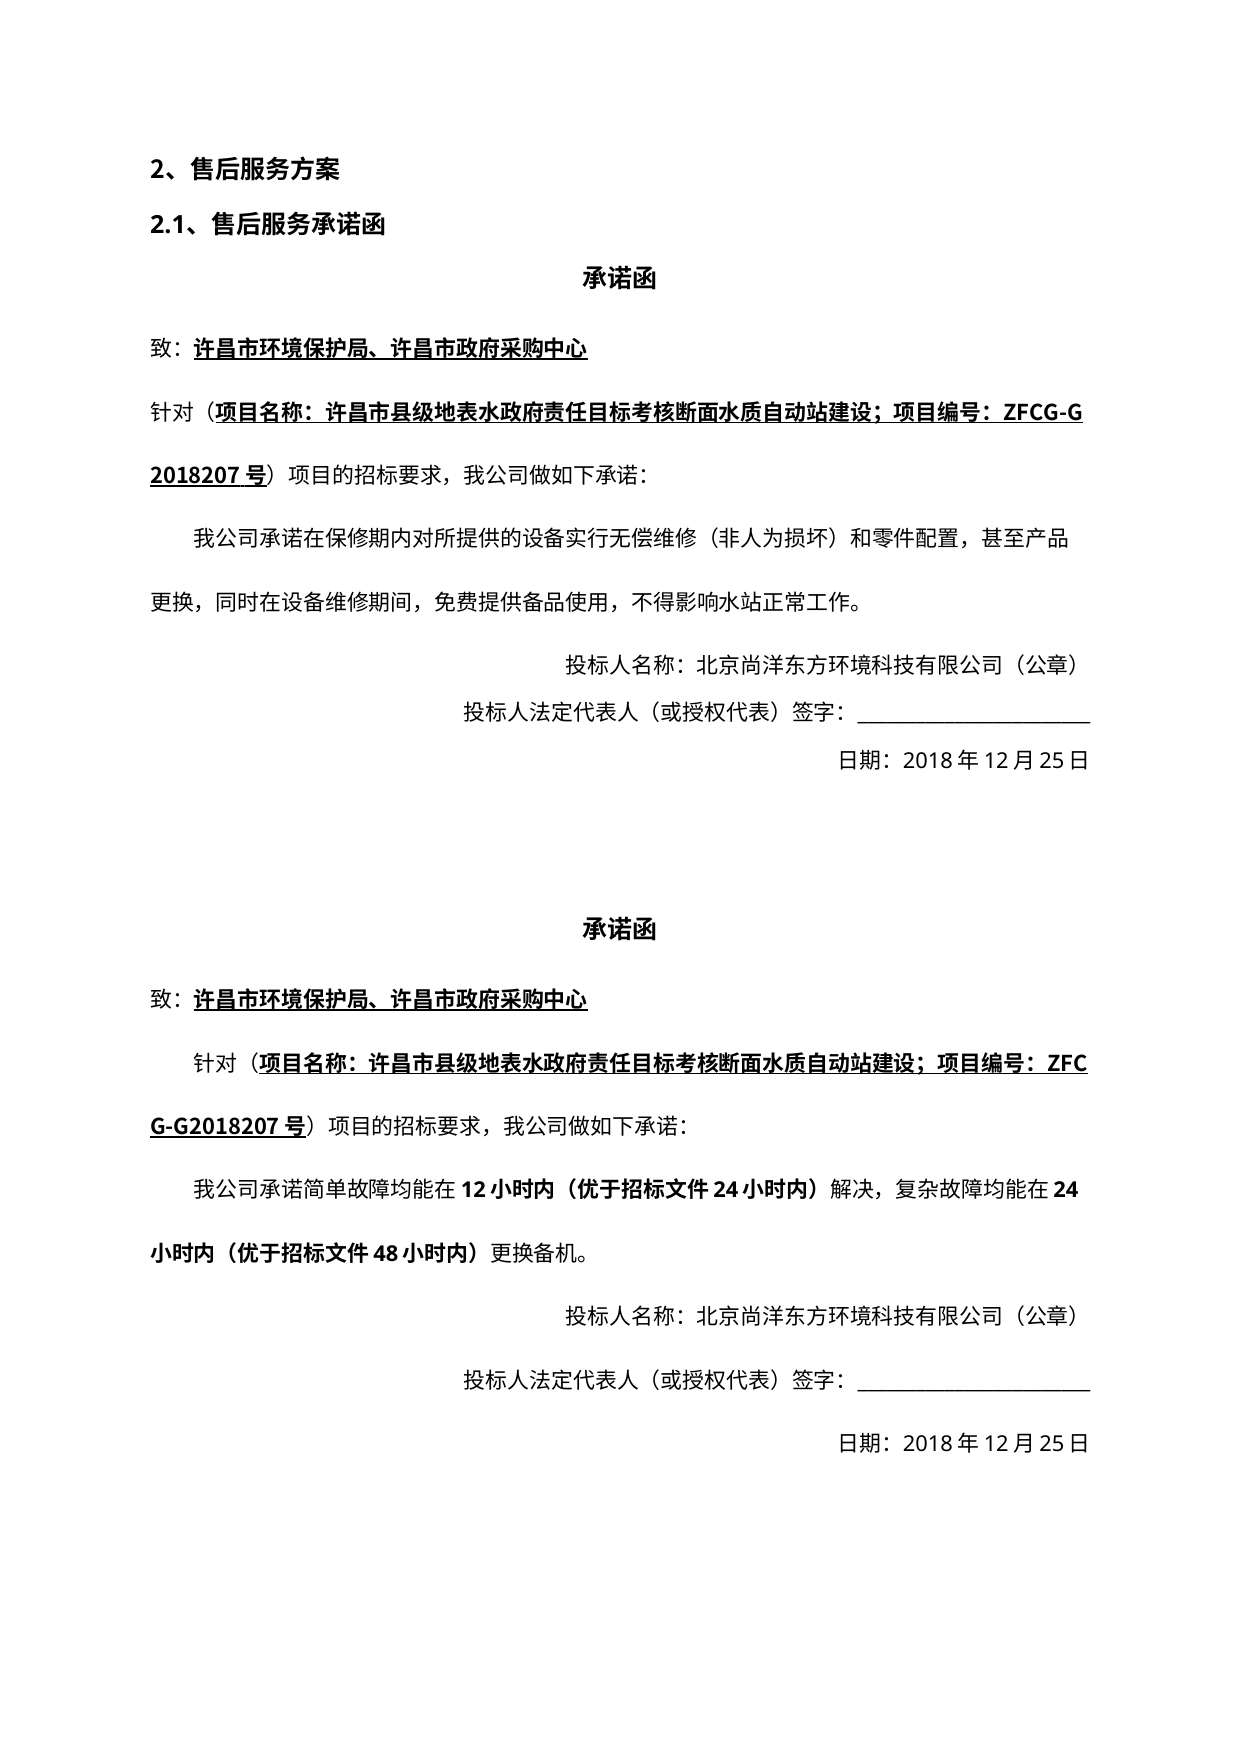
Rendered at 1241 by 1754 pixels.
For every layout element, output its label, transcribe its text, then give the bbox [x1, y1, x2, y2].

subtitle 2.1、售后服务承诺函 [150, 204, 1090, 241]
text 致：许昌市环境保护局、许昌市政府采购中心 [150, 331, 1090, 363]
subtitle 2、售后服务方案 [150, 150, 1090, 186]
text 承诺函 [150, 910, 1090, 946]
text 日期：2018年12月25日 [150, 743, 1090, 775]
text 针对（项目名称：许昌市县级地表水政府责任目标考核断面水质自动站建设；项目编号：ZFCG-G2018207号）项目的招标要求，我公司做如下承诺： [150, 394, 1090, 489]
text 投标人法定代表人（或授权代表）签字：________________________ [150, 695, 1090, 727]
text 我公司承诺简单故障均能在12小时内（优于招标文件24小时内）解决，复杂故障均能在24小时内（优于招标文件48小时内）更换备机。 [150, 1172, 1090, 1267]
text 投标人名称：北京尚洋东方环境科技有限公司（公章） [150, 648, 1090, 679]
text 我公司承诺在保修期内对所提供的设备实行无偿维修（非人为损坏）和零件配置，甚至产品更换，同时在设备维修期间，免费提供备品使用，不得影响水站正常工作。 [150, 521, 1090, 616]
text 针对（项目名称：许昌市县级地表水政府责任目标考核断面水质自动站建设；项目编号：ZFCG-G2018207号）项目的招标要求，我公司做如下承诺： [150, 1046, 1090, 1141]
text 投标人名称：北京尚洋东方环境科技有限公司（公章） [150, 1299, 1090, 1331]
text 致：许昌市环境保护局、许昌市政府采购中心 [150, 982, 1090, 1014]
text 日期：2018年12月25日 [150, 1426, 1090, 1458]
text 承诺函 [150, 259, 1090, 295]
text 投标人法定代表人（或授权代表）签字：________________________ [150, 1363, 1090, 1394]
